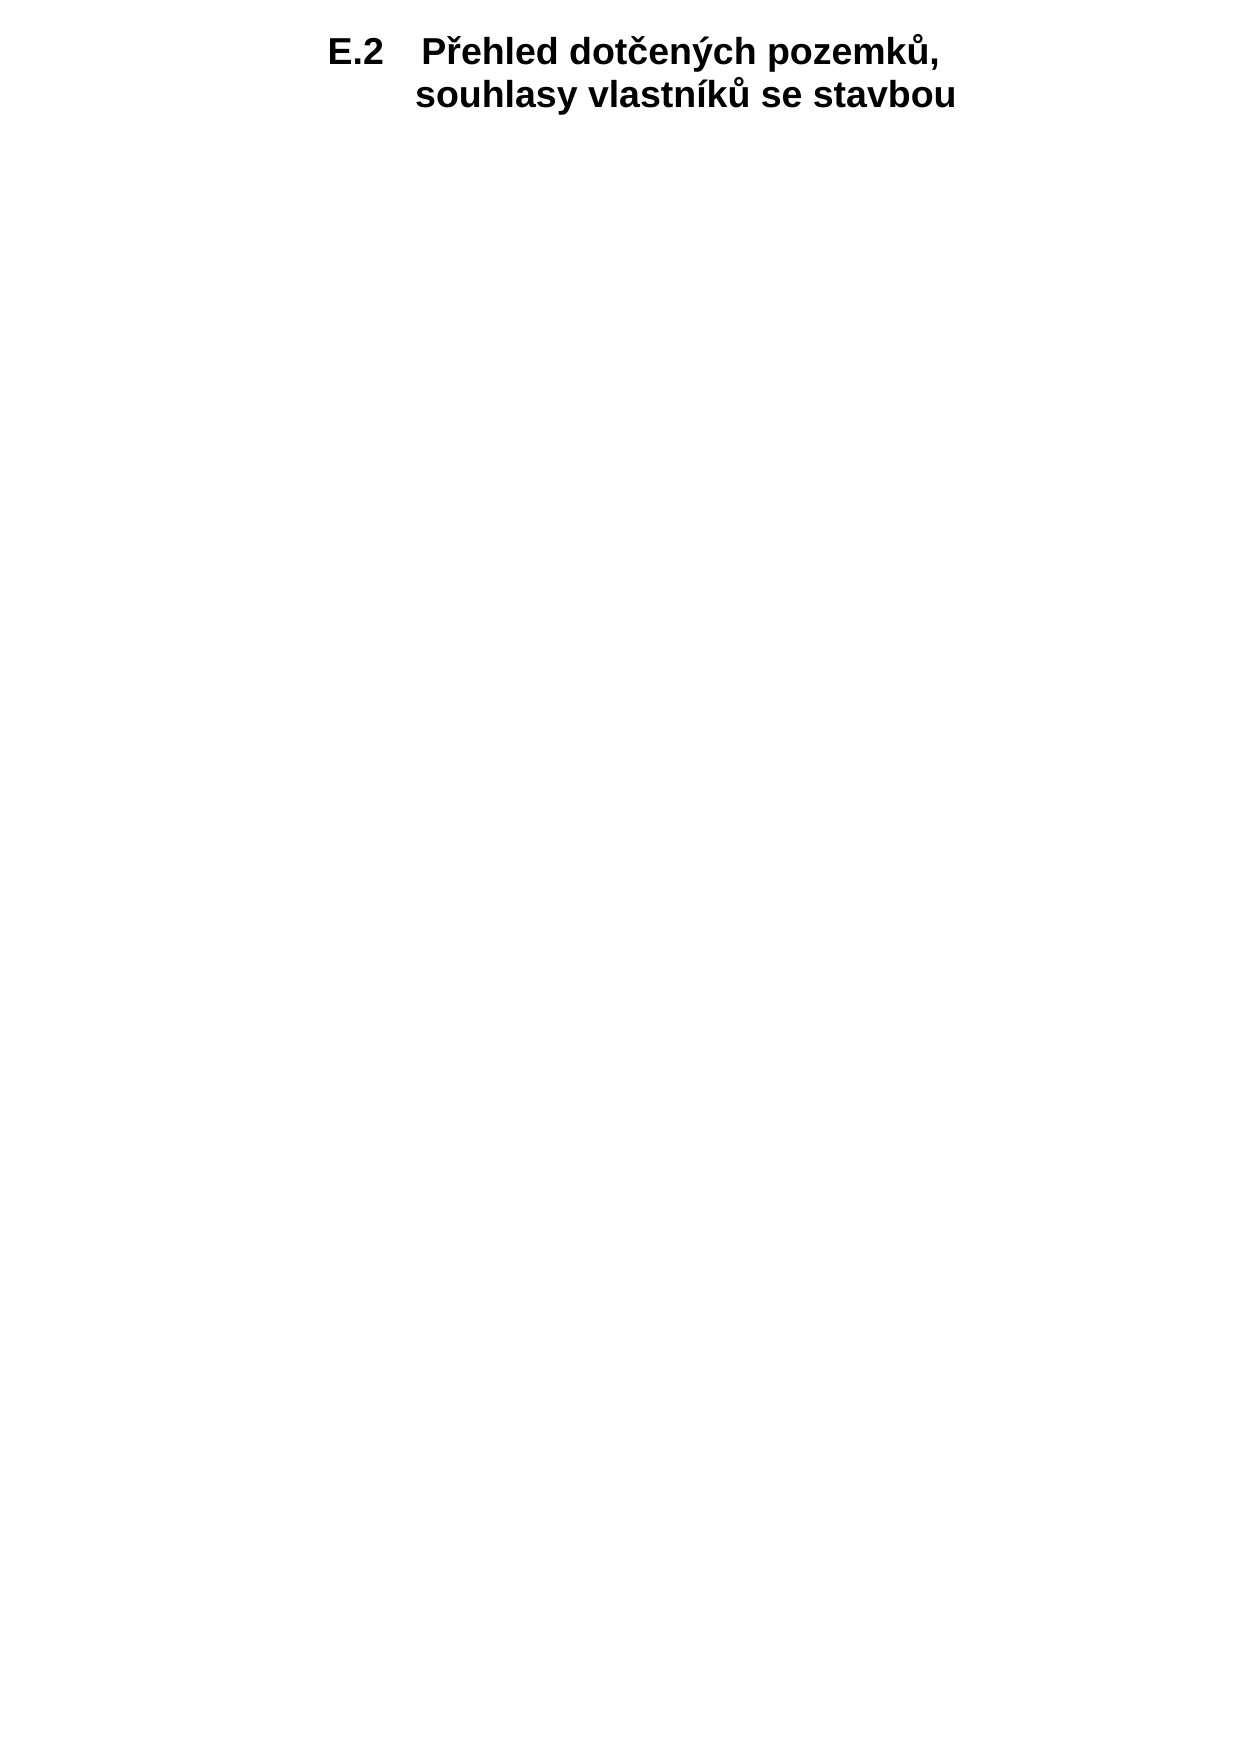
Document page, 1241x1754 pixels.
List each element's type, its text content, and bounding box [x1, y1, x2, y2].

list Přehled dotčených pozemků, souhlasy vlastníků se stavbou [156, 29, 1122, 116]
